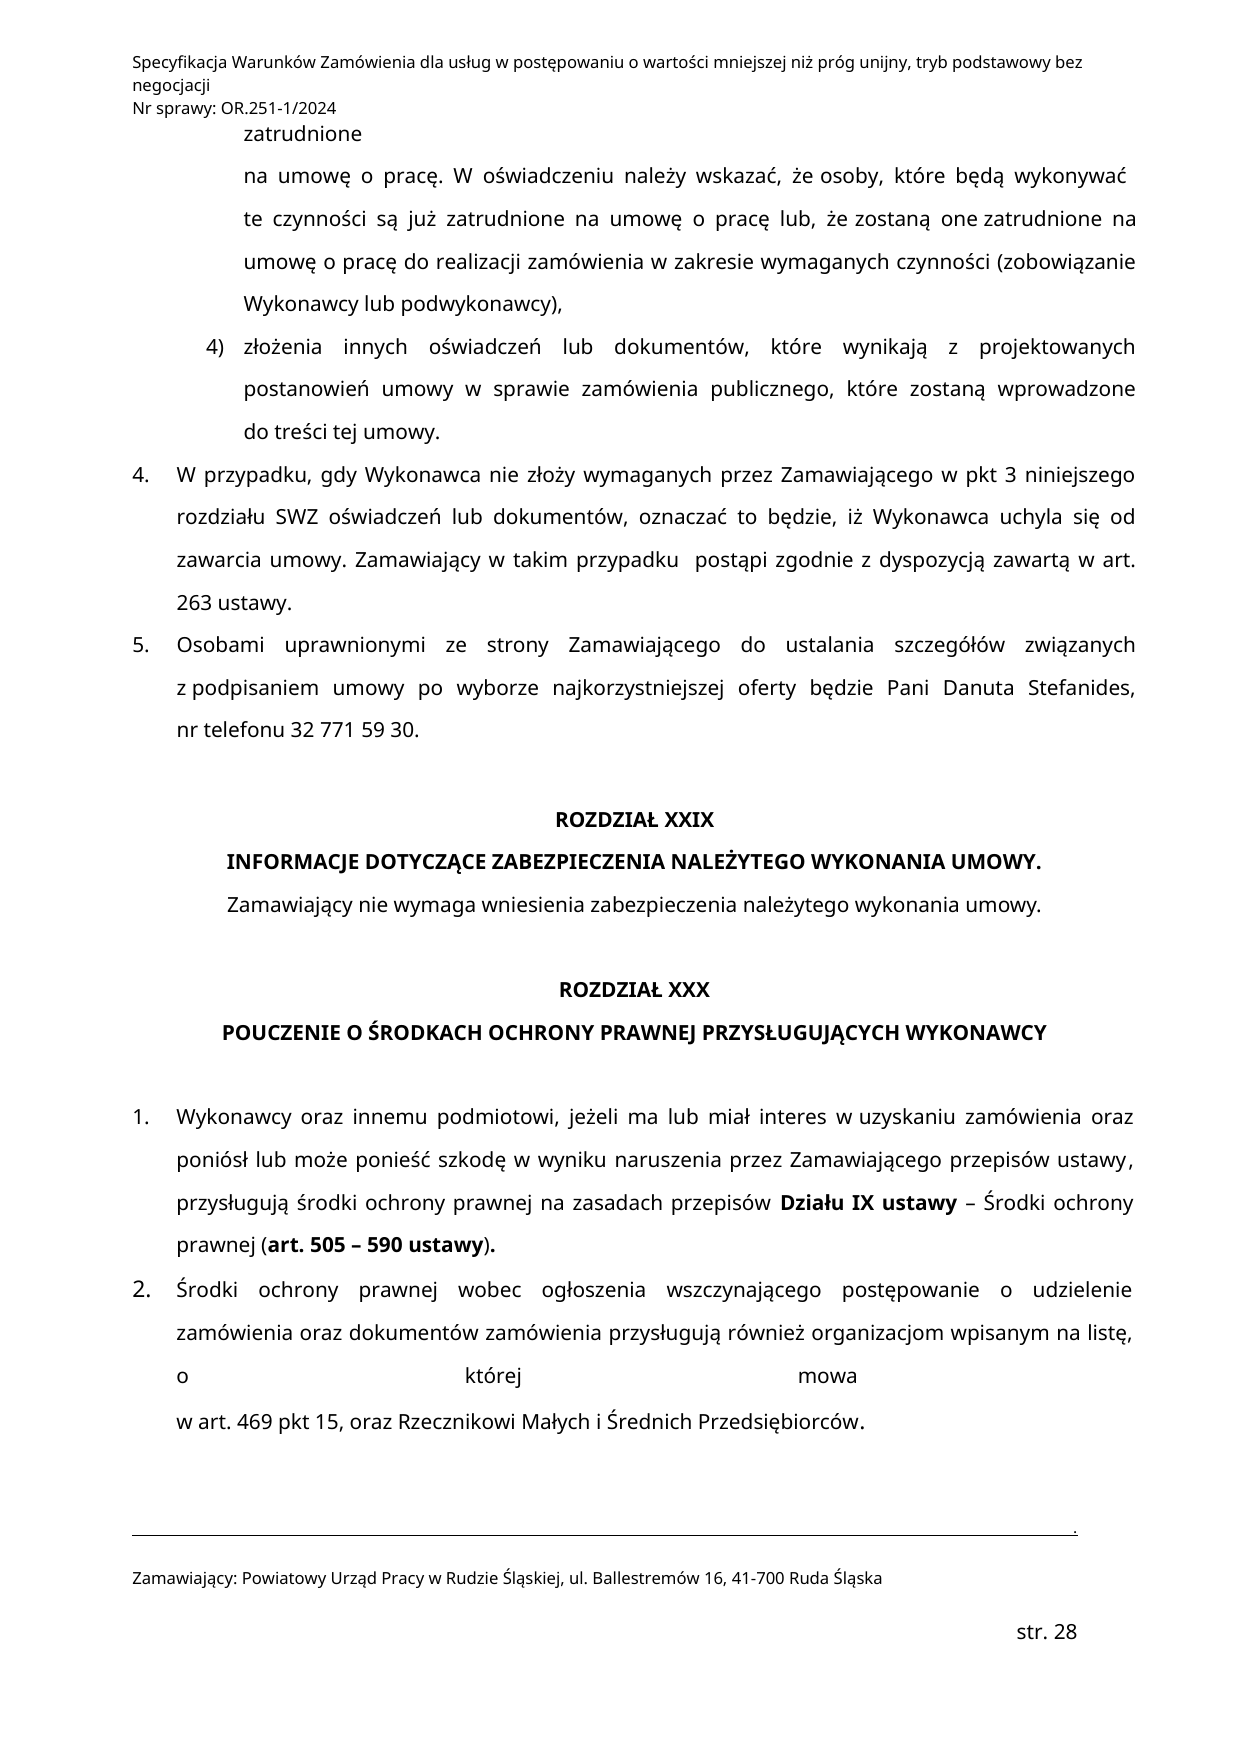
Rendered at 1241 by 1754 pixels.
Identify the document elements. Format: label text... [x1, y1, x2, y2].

list W przypadku, gdy Wykonawca nie złoży wymaganych przez Zamawiającego w pkt 3 niniejszego rozdziału SWZ oświadczeń lub dokumentów, oznaczać to będzie, iż Wykonawca uchyla się od zawarcia umowy. Zamawiający w takim przypadku postąpi zgodnie z dyspozycją zawartą w art. 263 ustawy. [132, 460, 1137, 616]
list złożenia innych oświadczeń lub dokumentów, które wynikają z projektowanych postanowień umowy w sprawie zamówienia publicznego, które zostaną wprowadzone do treści tej umowy. [206, 332, 1137, 446]
text Zamawiający nie wymaga wniesienia zabezpieczenia należytego wykonania umowy. [132, 890, 1137, 918]
list Osobami uprawnionymi ze strony Zamawiającego do ustalania szczegółów związanych z podpisaniem umowy po wyborze najkorzystniejszej oferty będzie Pani Danuta Stefanides, nr telefonu 32 771 59 30. [132, 630, 1137, 744]
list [206, 119, 1137, 318]
subtitle ROZDZIAŁ XXX [132, 975, 1137, 1004]
subtitle POUCZENIE O ŚRODKACH OCHRONY PRAWNEJ PRZYSŁUGUJĄCYCH WYKONAWCY [132, 1018, 1137, 1046]
list Środki ochrony prawnej wobec ogłoszenia wszczynającego postępowanie o udzielenie zamówienia oraz dokumentów zamówienia przysługują również organizacjom wpisanym na listę, o której mowa w art. 469 pkt 15, oraz Rzecznikowi Małych i Średnich Przedsiębiorców. [132, 1273, 1134, 1436]
subtitle INFORMACJE DOTYCZĄCE ZABEZPIECZENIA NALEŻYTEGO WYKONANIA UMOWY. [132, 847, 1137, 876]
list Wykonawcy oraz innemu podmiotowi, jeżeli ma lub miał interes w uzyskaniu zamówienia oraz poniósł lub może ponieść szkodę w wyniku naruszenia przez Zamawiającego przepisów ustawy, przysługują środki ochrony prawnej na zasadach przepisów Działu IX ustawy – Środki ochrony prawnej (art. 505 – 590 ustawy). [132, 1102, 1134, 1259]
subtitle ROZDZIAŁ XXIX [132, 805, 1137, 833]
